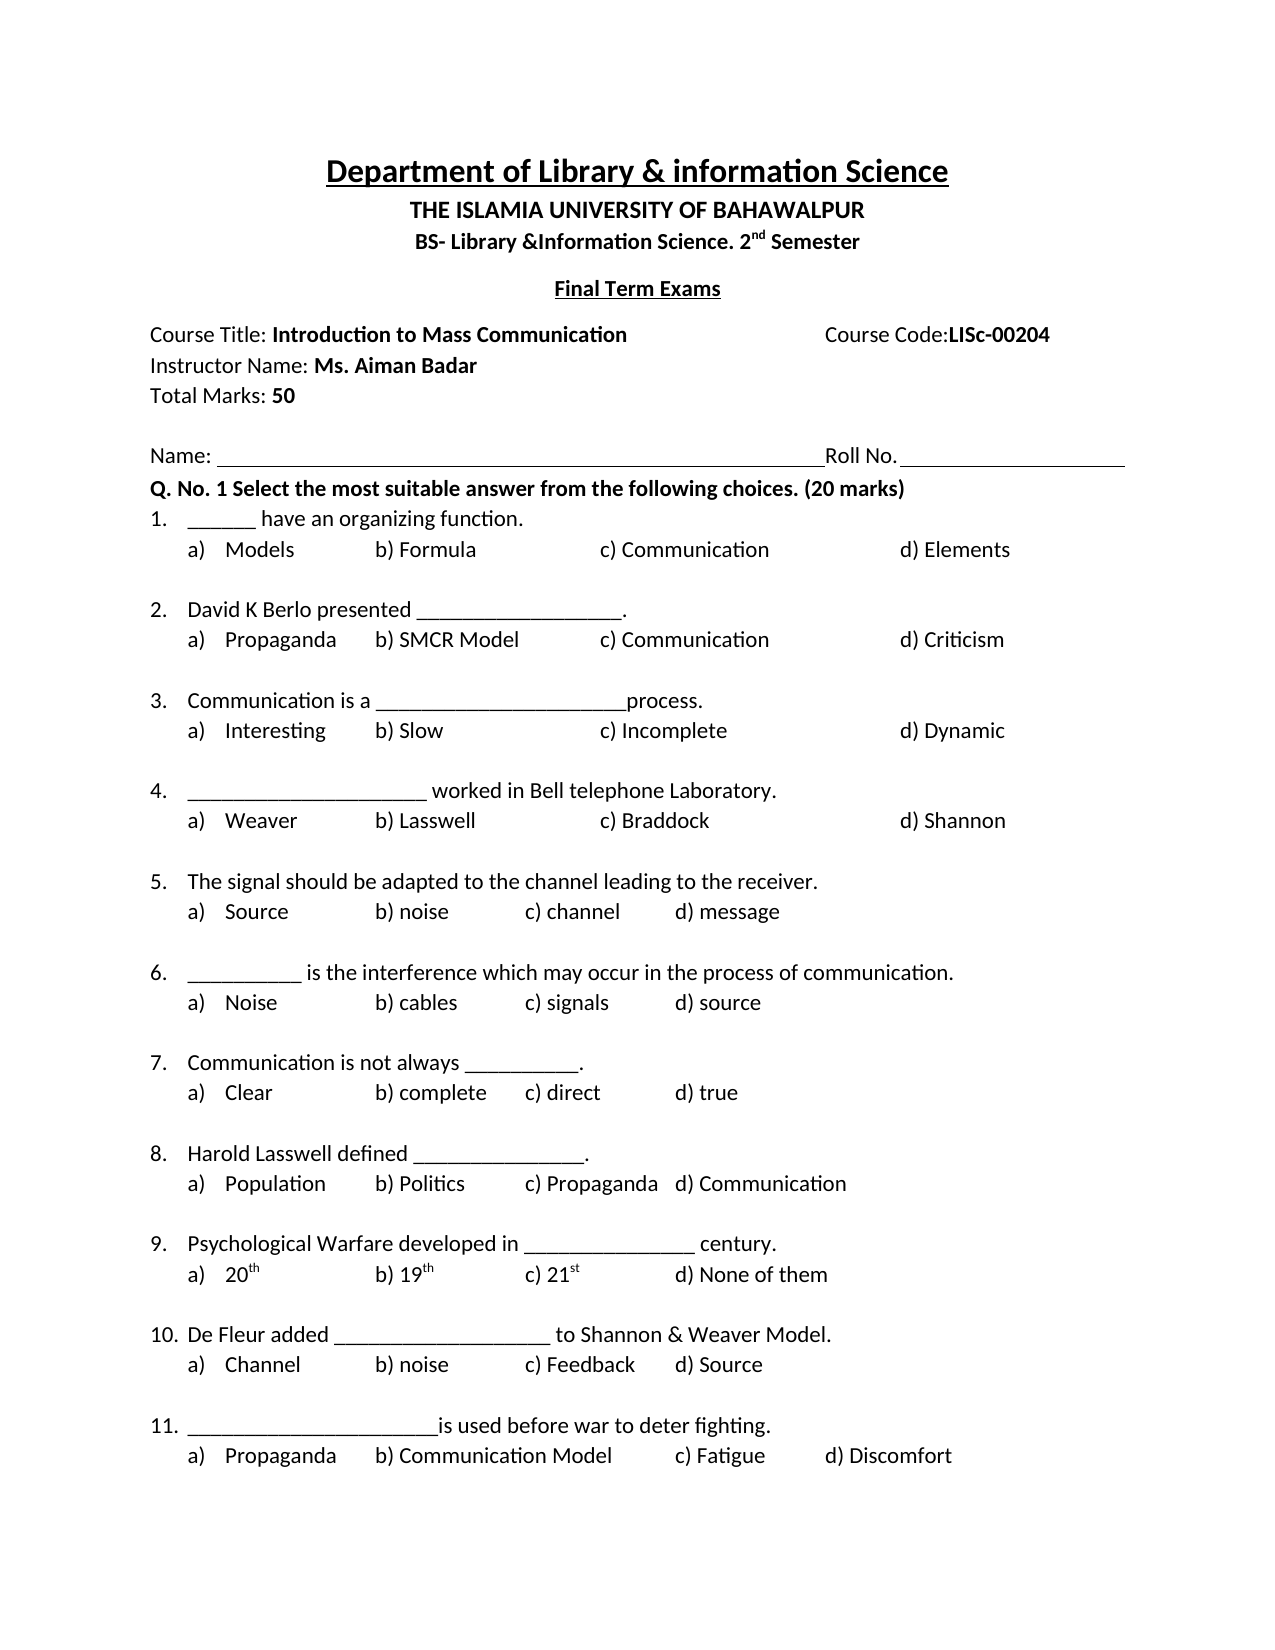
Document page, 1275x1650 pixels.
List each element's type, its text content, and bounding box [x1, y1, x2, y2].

list a) Interesting b) Slow c) Incomplete d) Dynamic [187, 716, 1125, 744]
list a) Propaganda b) Communication Model c) Fatigue d) Discomfort [187, 1441, 1125, 1469]
list Communication is a ______________________process. [150, 686, 1125, 714]
list Population b) Politics c) Propaganda d) Communication [187, 1169, 1125, 1197]
list a) Noise b) cables c) signals d) source [187, 988, 1125, 1016]
list ______ have an organizing function. [150, 504, 1125, 532]
list Harold Lasswell defined _______________. [150, 1139, 1125, 1167]
text Q. No. 1 Select the most suitable answer from the following choices. (20 marks) [150, 474, 1125, 502]
list a) Channel b) noise c) Feedback d) Source [187, 1350, 1125, 1378]
list __________ is the interference which may occur in the process of communication. [150, 958, 1125, 986]
list The signal should be adapted to the channel leading to the receiver. [150, 867, 1125, 895]
list Psychological Warfare developed in _______________ century. [150, 1229, 1125, 1257]
text Final Term Exams [150, 274, 1125, 302]
text Course Title: Introduction to Mass Communication Course Code:LISc-00204 [150, 321, 1125, 349]
list David K Berlo presented __________________. [150, 595, 1125, 623]
list De Fleur added ___________________ to Shannon & Weaver Model. [150, 1320, 1125, 1348]
text THE ISLAMIA UNIVERSITY OF BAHAWALPUR [150, 194, 1125, 224]
text Name: Roll No. [150, 441, 1125, 469]
list a) 20th b) 19th c) 21st d) None of them [187, 1260, 1125, 1288]
text Instructor Name: Ms. Aiman Badar [150, 351, 1125, 379]
list Communication is not always __________. [150, 1048, 1125, 1076]
text Total Marks: 50 [150, 381, 1125, 409]
list a) Source b) noise c) channel d) message [187, 897, 1125, 925]
list a) Weaver b) Lasswell c) Braddock d) Shannon [187, 807, 1125, 834]
list Models b) Formula c) Communication d) Elements [187, 535, 1125, 563]
list a) Clear b) complete c) direct d) true [187, 1078, 1125, 1106]
text Department of Library & information Science [150, 150, 1125, 191]
list a) Propaganda b) SMCR Model c) Communication d) Criticism [187, 625, 1125, 653]
list _____________________ worked in Bell telephone Laboratory. [150, 776, 1125, 804]
text BS- Library &Information Science. 2nd Semester [150, 227, 1125, 255]
list ______________________is used before war to deter fighting. [150, 1411, 1125, 1439]
